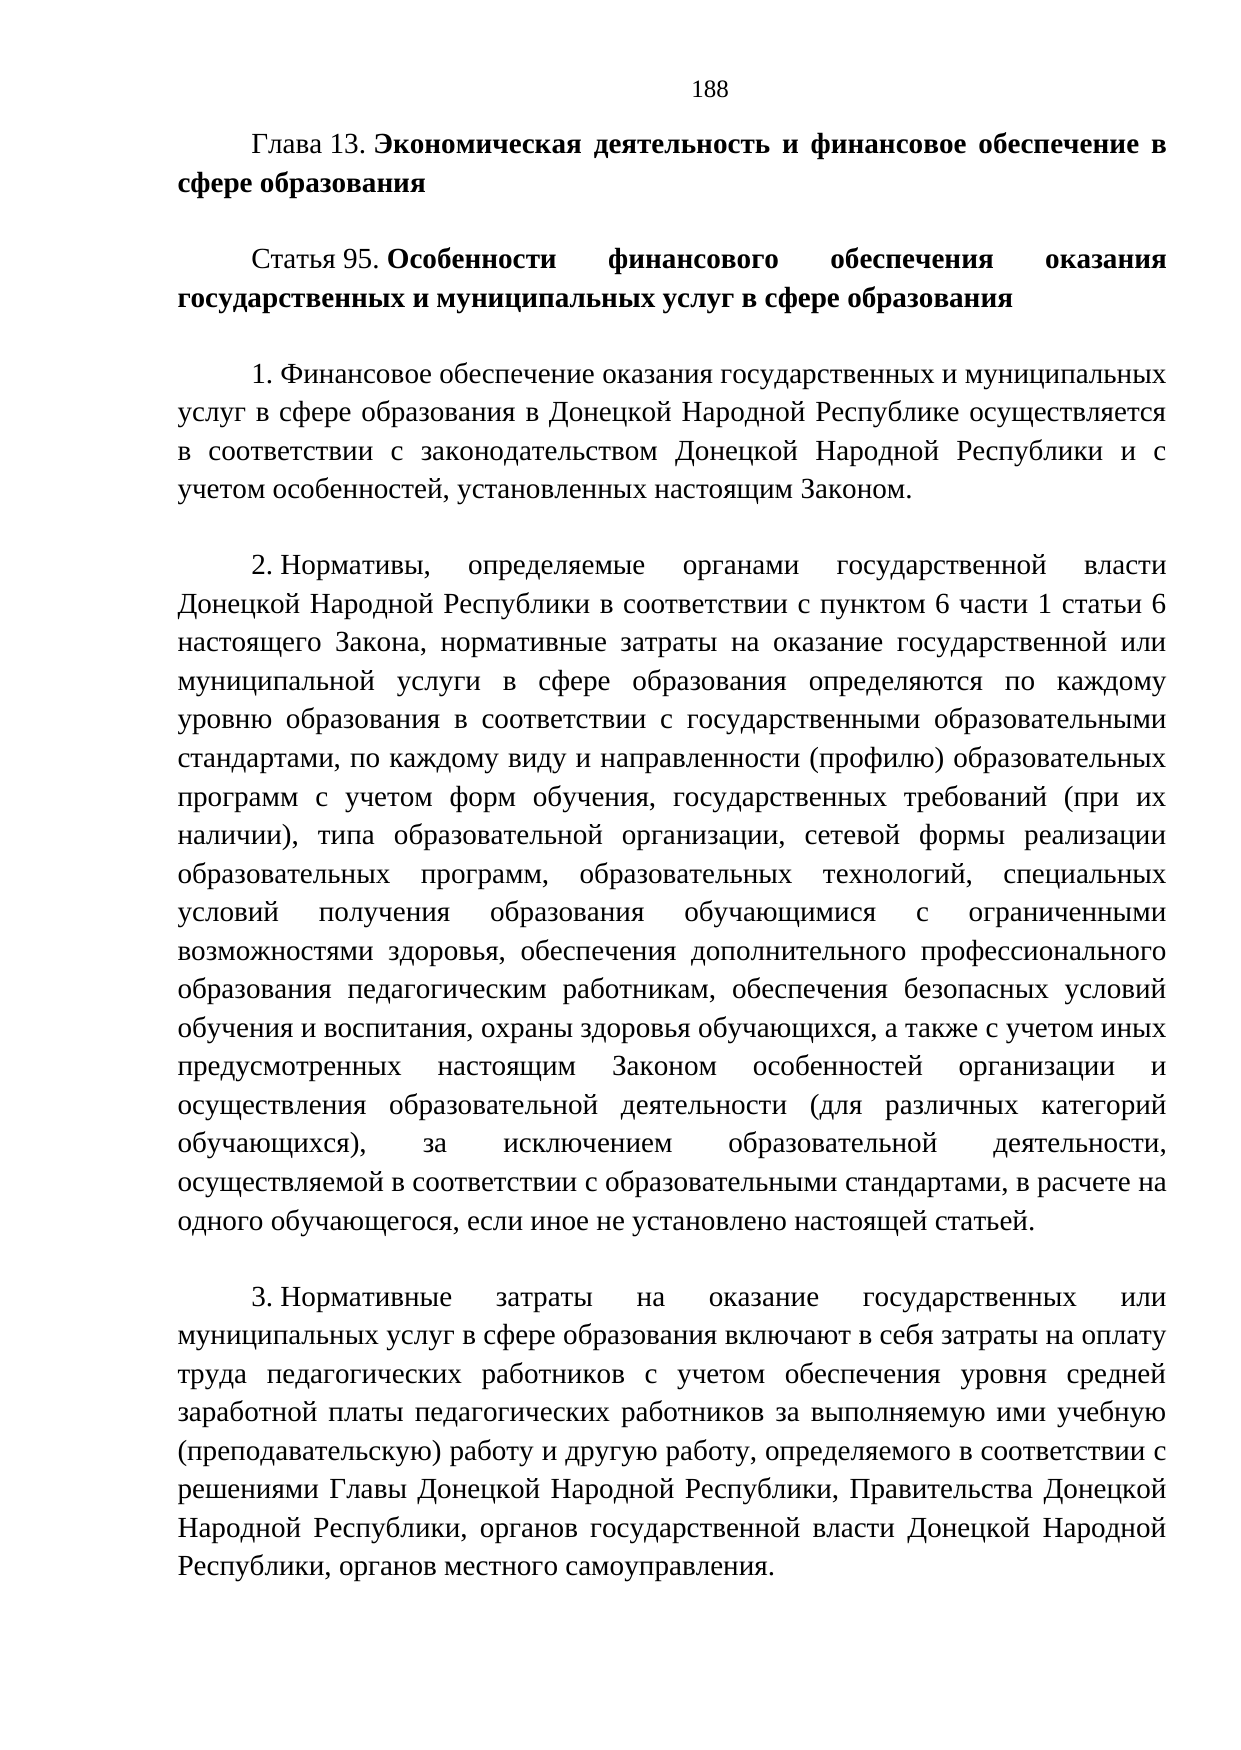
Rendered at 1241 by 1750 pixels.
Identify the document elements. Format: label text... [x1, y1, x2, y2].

text 1. Финансовое обеспечение оказания государственных и муниципальных услуг в сфере образования в Донецкой Народной Республике осуществляется в соответствии с законодательством Донецкой Народной Республики и с учетом особенностей, установленных настоящим Законом. [177, 356, 1167, 505]
text 3. Нормативные затраты на оказание государственных или муниципальных услуг в сфере образования включают в себя затраты на оплату труда педагогических работников с учетом обеспечения уровня средней заработной платы педагогических работников за выполняемую ими учебную (преподавательскую) работу и другую работу, определяемого в соответствии с решениями Главы Донецкой Народной Республики, Правительства Донецкой Народной Республики, органов государственной власти Донецкой Народной Республики, органов местного самоуправления. [177, 1279, 1167, 1582]
text 2. Нормативы, определяемые органами государственной власти Донецкой Народной Республики в соответствии с пунктом 6 части 1 статьи 6 настоящего Закона, нормативные затраты на оказание государственной или муниципальной услуги в сфере образования определяются по каждому уровню образования в соответствии с государственными образовательными стандартами, по каждому виду и направленности (профилю) образовательных программ с учетом форм обучения, государственных требований (при их наличии), типа образовательной организации, сетевой формы реализации образовательных программ, образовательных технологий, специальных условий получения образования обучающимися с ограниченными возможностями здоровья, обеспечения дополнительного профессионального образования педагогическим работникам, обеспечения безопасных условий обучения и воспитания, охраны здоровья обучающихся, а также с учетом иных предусмотренных настоящим Законом особенностей организации и осуществления образовательной деятельности (для различных категорий обучающихся), за исключением образовательной деятельности, осуществляемой в соответствии с образовательными стандартами, в расчете на одного обучающегося, если иное не установлено настоящей статьей. [177, 547, 1167, 1236]
text Глава 13. Экономическая деятельность и финансовое обеспечение в сфере образования [177, 127, 1167, 199]
text Статья 95. Особенности финансового обеспечения оказания государственных и муниципальных услуг в сфере образования [177, 241, 1167, 313]
